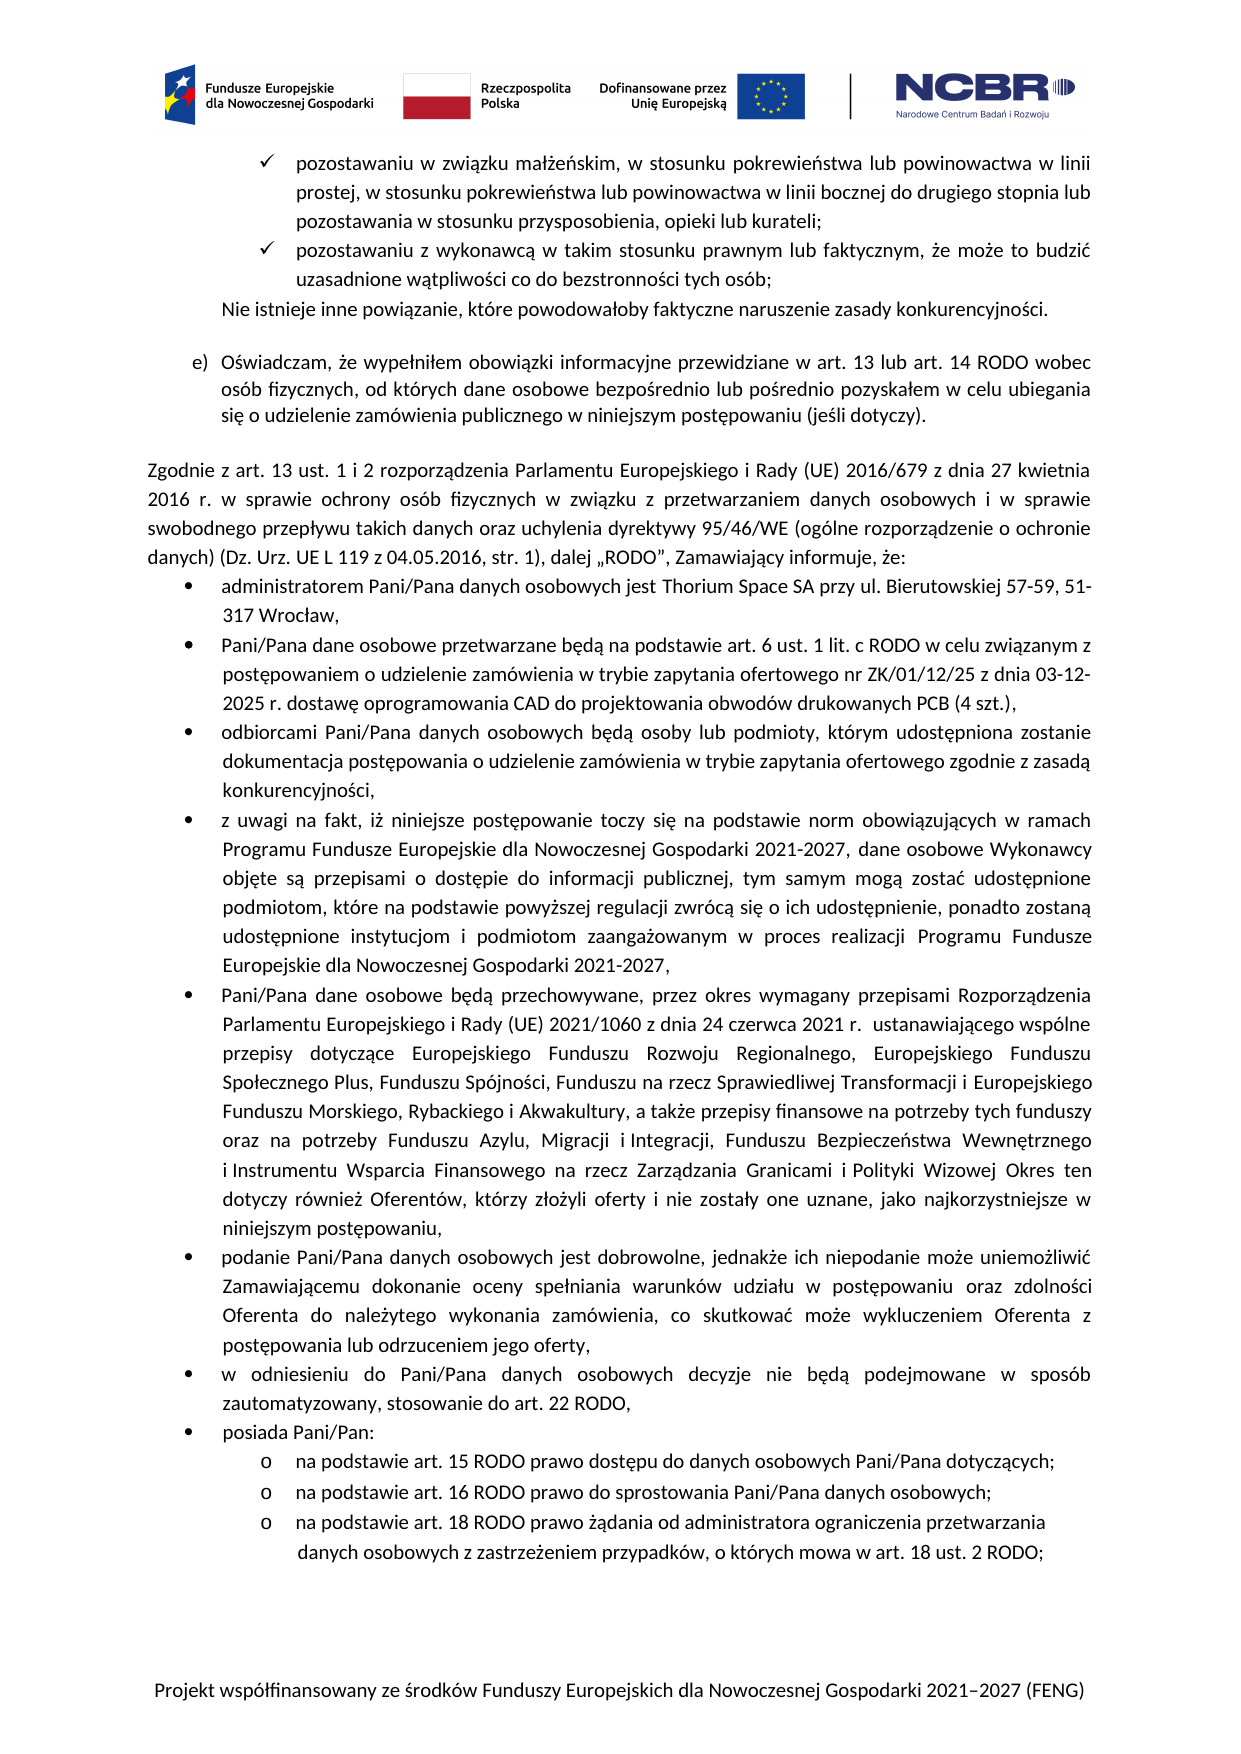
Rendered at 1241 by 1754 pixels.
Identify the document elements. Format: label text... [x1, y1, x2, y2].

list posiada Pani/Pan: [185, 1419, 1092, 1445]
list podanie Pani/Pana danych osobowych jest dobrowolne, jednakże ich niepodanie może uniemożliwić Zamawiającemu dokonanie oceny spełniania warunków udziału w postępowaniu oraz zdolności Oferenta do należytego wykonania zamówienia, co skutkować może wykluczeniem Oferenta z postępowania lub odrzuceniem jego oferty, [185, 1244, 1092, 1357]
picture [150, 50, 1090, 138]
list na podstawie art. 15 RODO prawo dostępu do danych osobowych Pani/Pana dotyczących; [260, 1448, 1092, 1475]
list pozostawaniu w związku małżeńskim, w stosunku pokrewieństwa lub powinowactwa w linii prostej, w stosunku pokrewieństwa lub powinowactwa w linii bocznej do drugiego stopnia lub pozostawania w stosunku przysposobienia, opieki lub kurateli; [258, 150, 1092, 234]
list na podstawie art. 16 RODO prawo do sprostowania Pani/Pana danych osobowych; [260, 1479, 1092, 1505]
list administratorem Pani/Pana danych osobowych jest Thorium Space SA przy ul. Bierutowskiej 57-59, 51-317 Wrocław, [185, 573, 1092, 628]
list Pani/Pana dane osobowe będą przechowywane, przez okres wymagany przepisami Rozporządzenia Parlamentu Europejskiego i Rady (UE) 2021/1060 z dnia 24 czerwca 2021 r. ustanawiającego wspólne przepisy dotyczące Europejskiego Funduszu Rozwoju Regionalnego, Europejskiego Funduszu Społecznego Plus, Funduszu Spójności, Funduszu na rzecz Sprawiedliwej Transformacji i Europejskiego Funduszu Morskiego, Rybackiego i Akwakultury, a także przepisy finansowe na potrzeby tych funduszy oraz na potrzeby Funduszu Azylu, Migracji i Integracji, Funduszu Bezpieczeństwa Wewnętrznego i Instrumentu Wsparcia Finansowego na rzecz Zarządzania Granicami i Polityki Wizowej Okres ten dotyczy również Oferentów, którzy złożyli oferty i nie zostały one uznane, jako najkorzystniejsze w niniejszym postępowaniu, [185, 982, 1092, 1241]
list Oświadczam, że wypełniłem obowiązki informacyjne przewidziane w art. 13 lub art. 14 RODO wobec osób fizycznych, od których dane osobowe bezpośrednio lub pośrednio pozyskałem w celu ubiegania się o udzielenie zamówienia publicznego w niniejszym postępowaniu (jeśli dotyczy). [192, 349, 1092, 428]
text Zgodnie z art. 13 ust. 1 i 2 rozporządzenia Parlamentu Europejskiego i Rady (UE) 2016/679 z dnia 27 kwietnia 2016 r. w sprawie ochrony osób fizycznych w związku z przetwarzaniem danych osobowych i w sprawie swobodnego przepływu takich danych oraz uchylenia dyrektywy 95/46/WE (ogólne rozporządzenie o ochronie danych) (Dz. Urz. UE L 119 z 04.05.2016, str. 1), dalej „RODO”, Zamawiający informuje, że: [147, 457, 1092, 570]
list w odniesieniu do Pani/Pana danych osobowych decyzje nie będą podejmowane w sposób zautomatyzowany, stosowanie do art. 22 RODO, [185, 1361, 1092, 1416]
text Nie istnieje inne powiązanie, które powodowałoby faktyczne naruszenie zasady konkurencyjności. [221, 296, 1092, 321]
list odbiorcami Pani/Pana danych osobowych będą osoby lub podmioty, którym udostępniona zostanie dokumentacja postępowania o udzielenie zamówienia w trybie zapytania ofertowego zgodnie z zasadą konkurencyjności, [185, 719, 1092, 803]
list Pani/Pana dane osobowe przetwarzane będą na podstawie art. 6 ust. 1 lit. c RODO w celu związanym z postępowaniem o udzielenie zamówienia w trybie zapytania ofertowego nr ZK/01/12/25 z dnia 03-12-2025 r. dostawę oprogramowania CAD do projektowania obwodów drukowanych PCB (4 szt.), [185, 632, 1092, 716]
list z uwagi na fakt, iż niniejsze postępowanie toczy się na podstawie norm obowiązujących w ramach Programu Fundusze Europejskie dla Nowoczesnej Gospodarki 2021-2027, dane osobowe Wykonawcy objęte są przepisami o dostępie do informacji publicznej, tym samym mogą zostać udostępnione podmiotom, które na podstawie powyższej regulacji zwrócą się o ich udostępnienie, ponadto zostaną udostępnione instytucjom i podmiotom zaangażowanym w proces realizacji Programu Fundusze Europejskie dla Nowoczesnej Gospodarki 2021-2027, [185, 807, 1092, 978]
list pozostawaniu z wykonawcą w takim stosunku prawnym lub faktycznym, że może to budzić uzasadnione wątpliwości co do bezstronności tych osób; [258, 237, 1092, 292]
list na podstawie art. 18 RODO prawo żądania od administratora ograniczenia przetwarzania danych osobowych z zastrzeżeniem przypadków, o których mowa w art. 18 ust. 2 RODO; [260, 1509, 1092, 1565]
